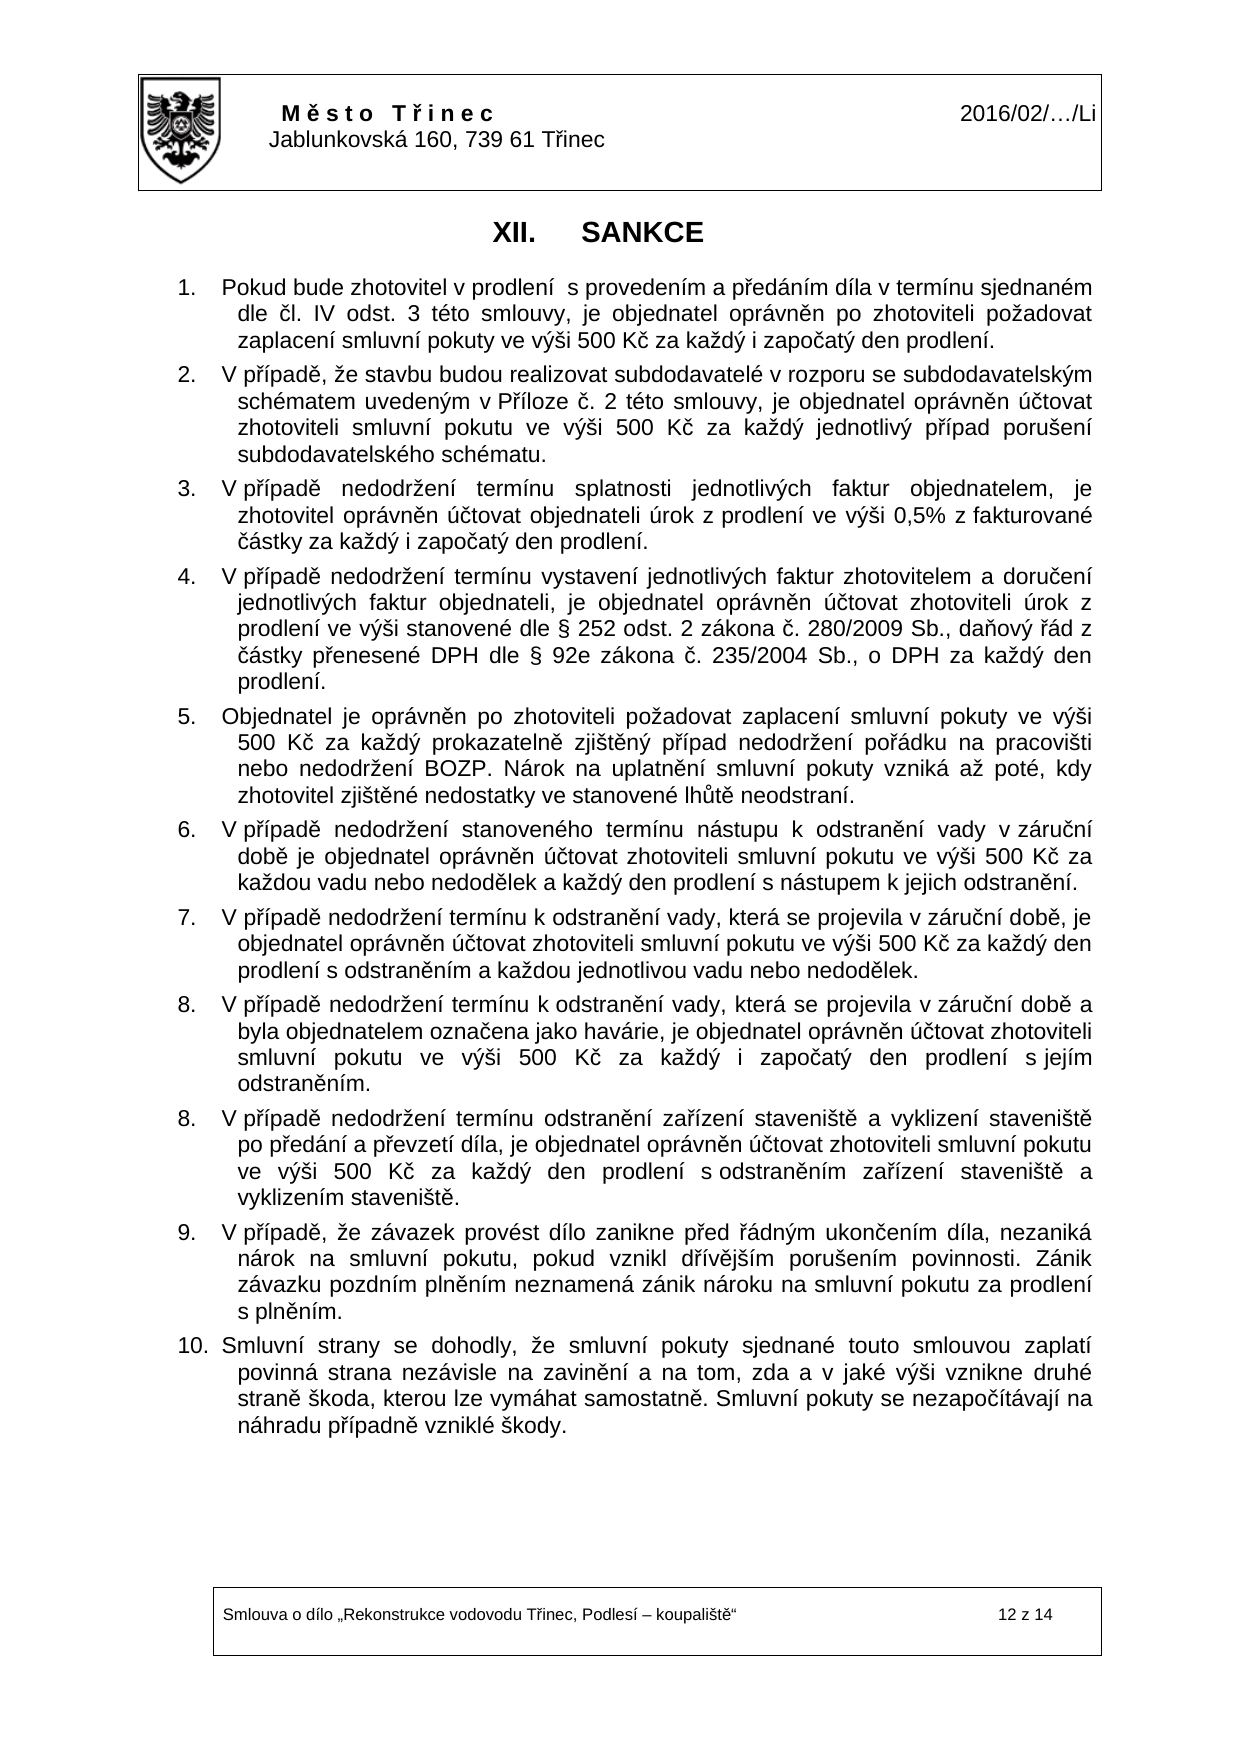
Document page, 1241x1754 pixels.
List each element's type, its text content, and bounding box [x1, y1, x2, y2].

subtitle 1. Pokud bude zhotovitel v prodlení s provedením a předáním díla v termínu sjednaném dle čl. IV odst. 3 této smlouvy, je objednatel oprávněn po zhotoviteli požadovat zaplacení smluvní pokuty ve výši 500 Kč za každý i započatý den prodlení. [177, 274, 1093, 353]
subtitle 8. V případě nedodržení termínu odstranění zařízení staveniště a vyklizení staveniště po předání a převzetí díla, je objednatel oprávněn účtovat zhotoviteli smluvní pokutu ve výši 500 Kč za každý den prodlení s odstraněním zařízení staveniště a vyklizením staveniště. [177, 1105, 1093, 1210]
subtitle 8. V případě nedodržení termínu k odstranění vady, která se projevila v záruční době a byla objednatelem označena jako havárie, je objednatel oprávněn účtovat zhotoviteli smluvní pokutu ve výši 500 Kč za každý i započatý den prodlení s jejím odstraněním. [177, 991, 1093, 1097]
subtitle 6. V případě nedodržení stanoveného termínu nástupu k odstranění vady v záruční době je objednatel oprávněn účtovat zhotoviteli smluvní pokutu ve výši 500 Kč za každou vadu nebo nedodělek a každý den prodlení s nástupem k jejich odstranění. [177, 816, 1093, 896]
subtitle 3. V případě nedodržení termínu splatnosti jednotlivých faktur objednatelem, je zhotovitel oprávněn účtovat objednateli úrok z prodlení ve výši 0,5% z fakturované částky za každý i započatý den prodlení. [177, 475, 1093, 554]
subtitle 10. Smluvní strany se dohodly, že smluvní pokuty sjednané touto smlouvou zaplatí povinná strana nezávisle na zavinění a na tom, zda a v jaké výši vznikne druhé straně škoda, kterou lze vymáhat samostatně. Smluvní pokuty se nezapočítávají na náhradu případně vzniklé škody. [177, 1332, 1093, 1438]
subtitle 2. V případě, že stavbu budou realizovat subdodavatelé v rozporu se subdodavatelským schématem uvedeným v Příloze č. 2 této smlouvy, je objednatel oprávněn účtovat zhotoviteli smluvní pokutu ve výši 500 Kč za každý jednotlivý případ porušení subdodavatelského schématu. [177, 361, 1093, 467]
subtitle 5. Objednatel je oprávněn po zhotoviteli požadovat zaplacení smluvní pokuty ve výši 500 Kč za každý prokazatelně zjištěný případ nedodržení pořádku na pracovišti nebo nedodržení BOZP. Nárok na uplatnění smluvní pokuty vzniká až poté, kdy zhotovitel zjištěné nedostatky ve stanovené lhůtě neodstraní. [177, 703, 1093, 808]
subtitle SANKCE [148, 216, 1093, 249]
subtitle 7. V případě nedodržení termínu k odstranění vady, která se projevila v záruční době, je objednatel oprávněn účtovat zhotoviteli smluvní pokutu ve výši 500 Kč za každý den prodlení s odstraněním a každou jednotlivou vadu nebo nedodělek. [177, 904, 1093, 983]
subtitle 4. V případě nedodržení termínu vystavení jednotlivých faktur zhotovitelem a doručení jednotlivých faktur objednateli, je objednatel oprávněn účtovat zhotoviteli úrok z prodlení ve výši stanovené dle § 252 odst. 2 zákona č. 280/2009 Sb., daňový řád z částky přenesené DPH dle § 92e zákona č. 235/2004 Sb., o DPH za každý den prodlení. [177, 563, 1093, 694]
subtitle 9. V případě, že závazek provést dílo zanikne před řádným ukončením díla, nezaniká nárok na smluvní pokutu, pokud vznikl dřívějším porušením povinnosti. Zánik závazku pozdním plněním neznamená zánik nároku na smluvní pokutu za prodlení s plněním. [177, 1219, 1093, 1324]
